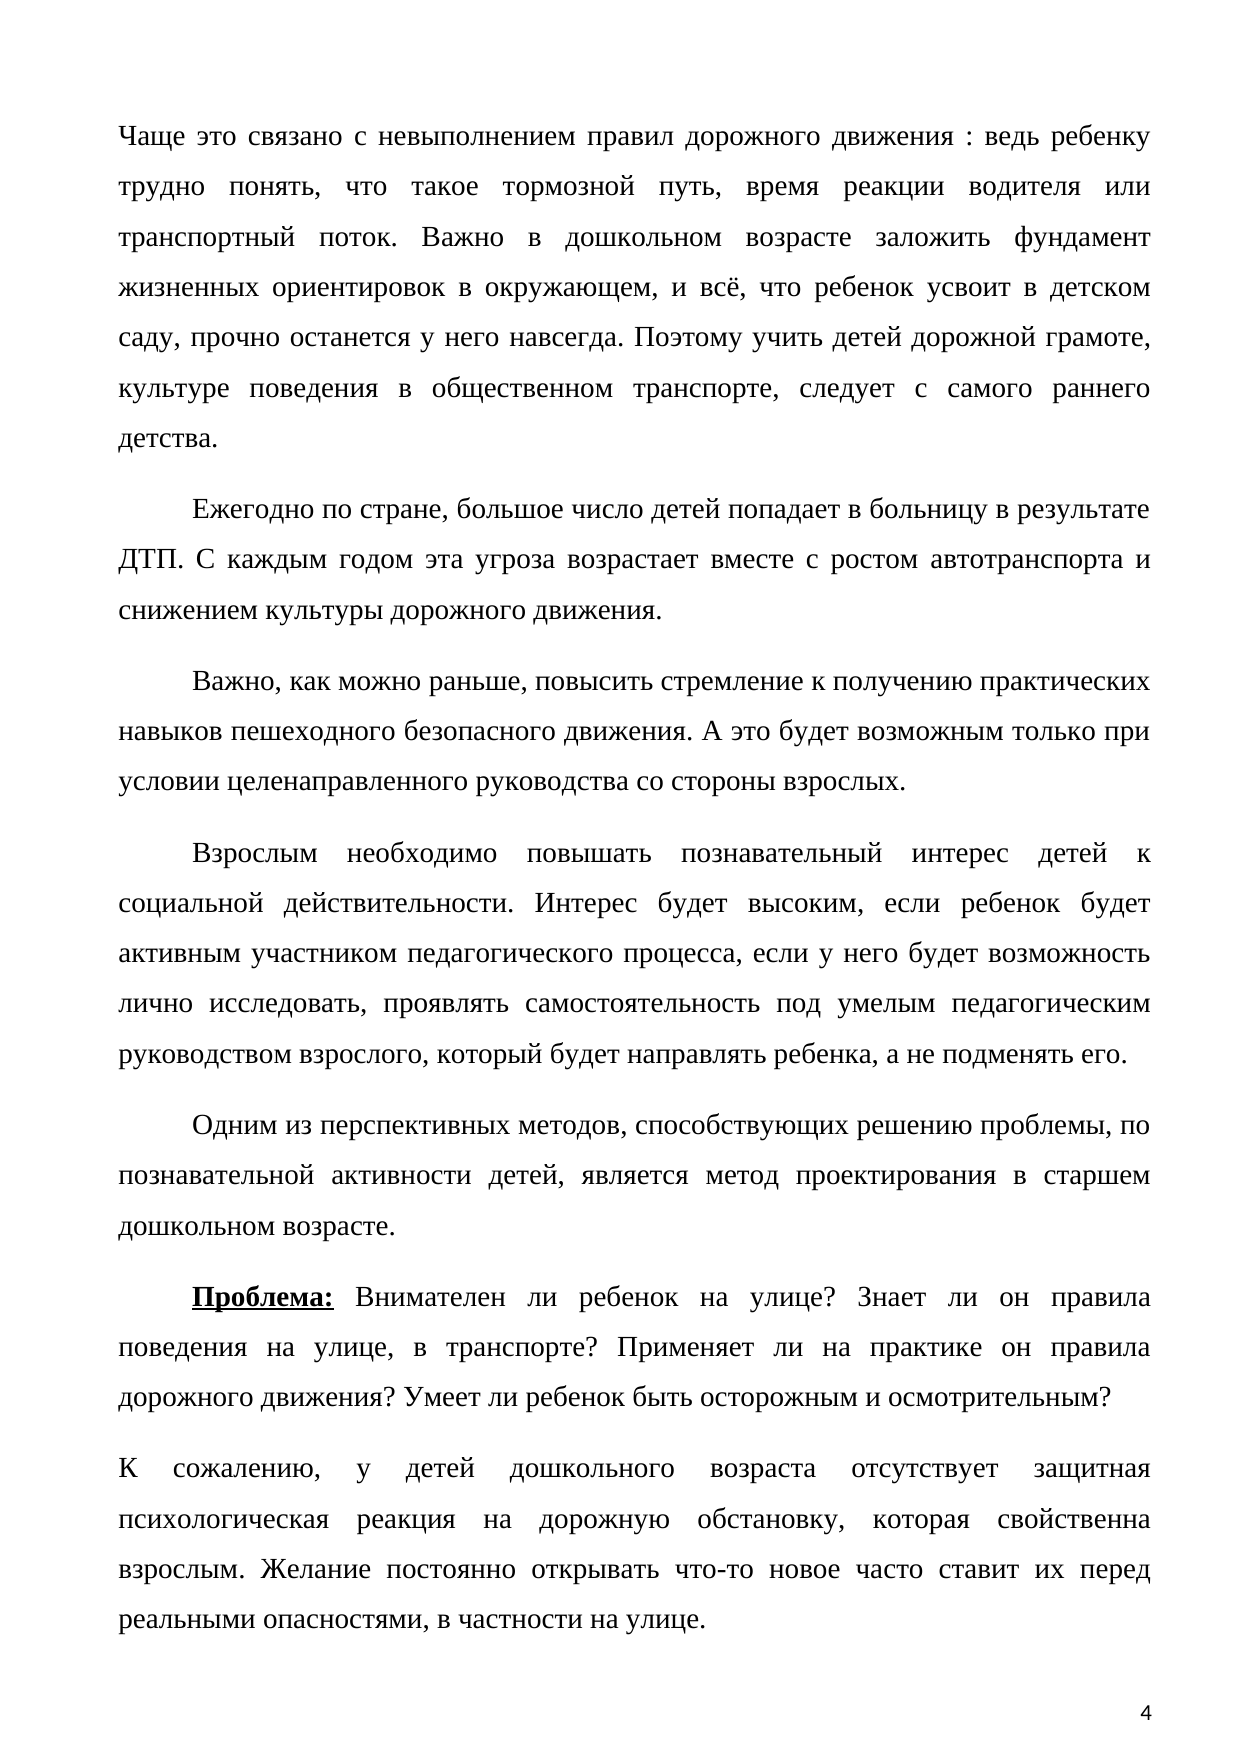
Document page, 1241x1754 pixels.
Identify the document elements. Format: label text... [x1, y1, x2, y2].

text Проблема: Внимателен ли ребенок на улице? Знает ли он правила поведения на улице, в транспорте? Применяет ли на практике он правила дорожного движения? Умеет ли ребенок быть осторожным и осмотрительным? [118, 1279, 1152, 1413]
text Ежегодно по стране, большое число детей попадает в больницу в результате ДТП. С каждым годом эта угроза возрастает вместе с ростом автотранспорта и снижением культуры дорожного движения. [118, 491, 1152, 625]
text К сожалению, у детей дошкольного возраста отсутствует защитная психологическая реакция на дорожную обстановку, которая свойственна взрослым. Желание постоянно открывать что-то новое часто ставит их перед реальными опасностями, в частности на улице. [118, 1451, 1152, 1635]
text Важно, как можно раньше, повысить стремление к получению практических навыков пешеходного безопасного движения. А это будет возможным только при условии целенаправленного руководства со стороны взрослых. [118, 663, 1152, 797]
text Одним из перспективных методов, способствующих решению проблемы, по познавательной активности детей, является метод проектирования в старшем дошкольном возрасте. [118, 1107, 1152, 1241]
text Взрослым необходимо повышать познавательный интерес детей к социальной действительности. Интерес будет высоким, если ребенок будет активным участником педагогического процесса, если у него будет возможность лично исследовать, проявлять самостоятельность под умелым педагогическим руководством взрослого, который будет направлять ребенка, а не подменять его. [118, 835, 1152, 1069]
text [118, 118, 1152, 453]
